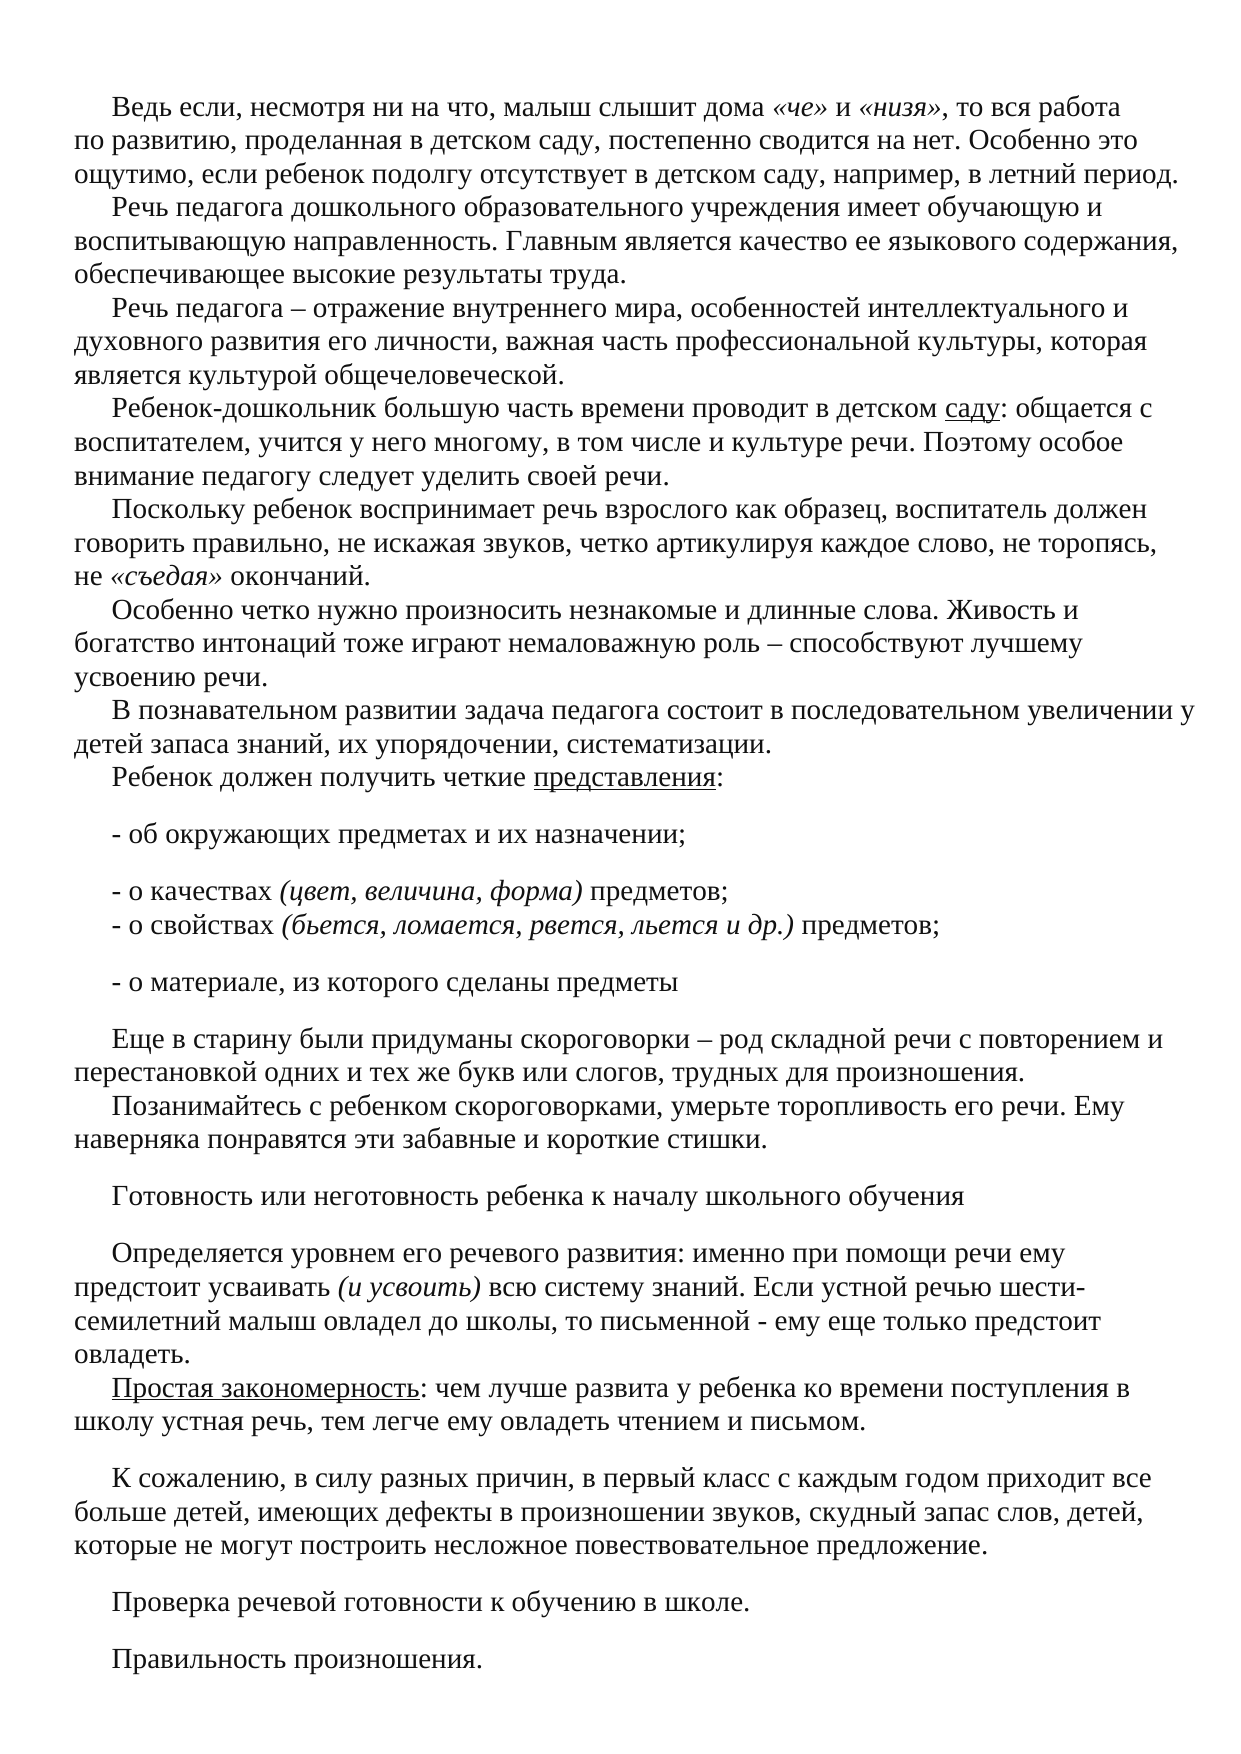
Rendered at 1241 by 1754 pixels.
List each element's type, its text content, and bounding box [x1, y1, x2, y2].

text Речь педагога дошкольного образовательного учреждения имеет обучающую и воспитывающую направленность. Главным является качество ее языкового содержания, обеспечивающее высокие результаты труда. [74, 189, 1196, 290]
text Проверка речевой готовности к обучению в школе. [74, 1584, 1196, 1618]
text Позанимайтесь с ребенком скороговорками, умерьте торопливость его речи. Ему наверняка понравятся эти забавные и короткие стишки. [74, 1088, 1196, 1155]
text К сожалению, в силу разных причин, в первый класс с каждым годом приходит все больше детей, имеющих дефекты в произношении звуков, скудный запас слов, детей, которые не могут построить несложное повествовательное предложение. [74, 1460, 1196, 1561]
text Ребенок-дошкольник большую часть времени проводит в детском саду: общается с воспитателем, учится у него многому, в том числе и культуре речи. Поэтому особое внимание педагогу следует уделить своей речи. [74, 391, 1196, 491]
text Поскольку ребенок воспринимает речь взрослого как образец, воспитатель должен говорить правильно, не искажая звуков, четко артикулируя каждое слово, не торопясь, не «съедая» окончаний. [74, 491, 1196, 592]
text Правильность произношения. [74, 1641, 1196, 1675]
text Определяется уровнем его речевого развития: именно при помощи речи ему предстоит усваивать (и усвоить) всю систему знаний. Если устной речью шести-семилетний малыш овладел до школы, то письменной - ему еще только предстоит овладеть. [74, 1236, 1196, 1370]
text Ведь если, несмотря ни на что, малыш слышит дома «че» и «низя», то вся работа по развитию, проделанная в детском саду, постепенно сводится на нет. Особенно это ощутимо, если ребенок подолгу отсутствует в детском саду, например, в летний период. [74, 89, 1196, 189]
text В познавательном развитии задача педагога состоит в последовательном увеличении у детей запаса знаний, их упорядочении, систематизации. [74, 692, 1196, 759]
text - о материале, из которого сделаны предметы [74, 964, 1196, 997]
text Еще в старину были придуманы скороговорки – род складной речи с повторением и перестановкой одних и тех же букв или слогов, трудных для произношения. [74, 1021, 1196, 1088]
text - о свойствах (бьется, ломается, рвется, льется и др.) предметов; [74, 907, 1196, 941]
text Речь педагога – отражение внутреннего мира, особенностей интеллектуального и духовного развития его личности, важная часть профессиональной культуры, которая является культурой общечеловеческой. [74, 290, 1196, 391]
text - об окружающих предметах и их назначении; [74, 816, 1196, 850]
text Ребенок должен получить четкие представления: [74, 759, 1196, 793]
text Простая закономерность: чем лучше развита у ребенка ко времени поступления в школу устная речь, тем легче ему овладеть чтением и письмом. [74, 1370, 1196, 1437]
text - о качествах (цвет, величина, форма) предметов; [74, 873, 1196, 907]
text Особенно четко нужно произносить незнакомые и длинные слова. Живость и богатство интонаций тоже играют немаловажную роль – способствуют лучшему усвоению речи. [74, 592, 1196, 692]
text Готовность или неготовность ребенка к началу школьного обучения [74, 1178, 1196, 1212]
